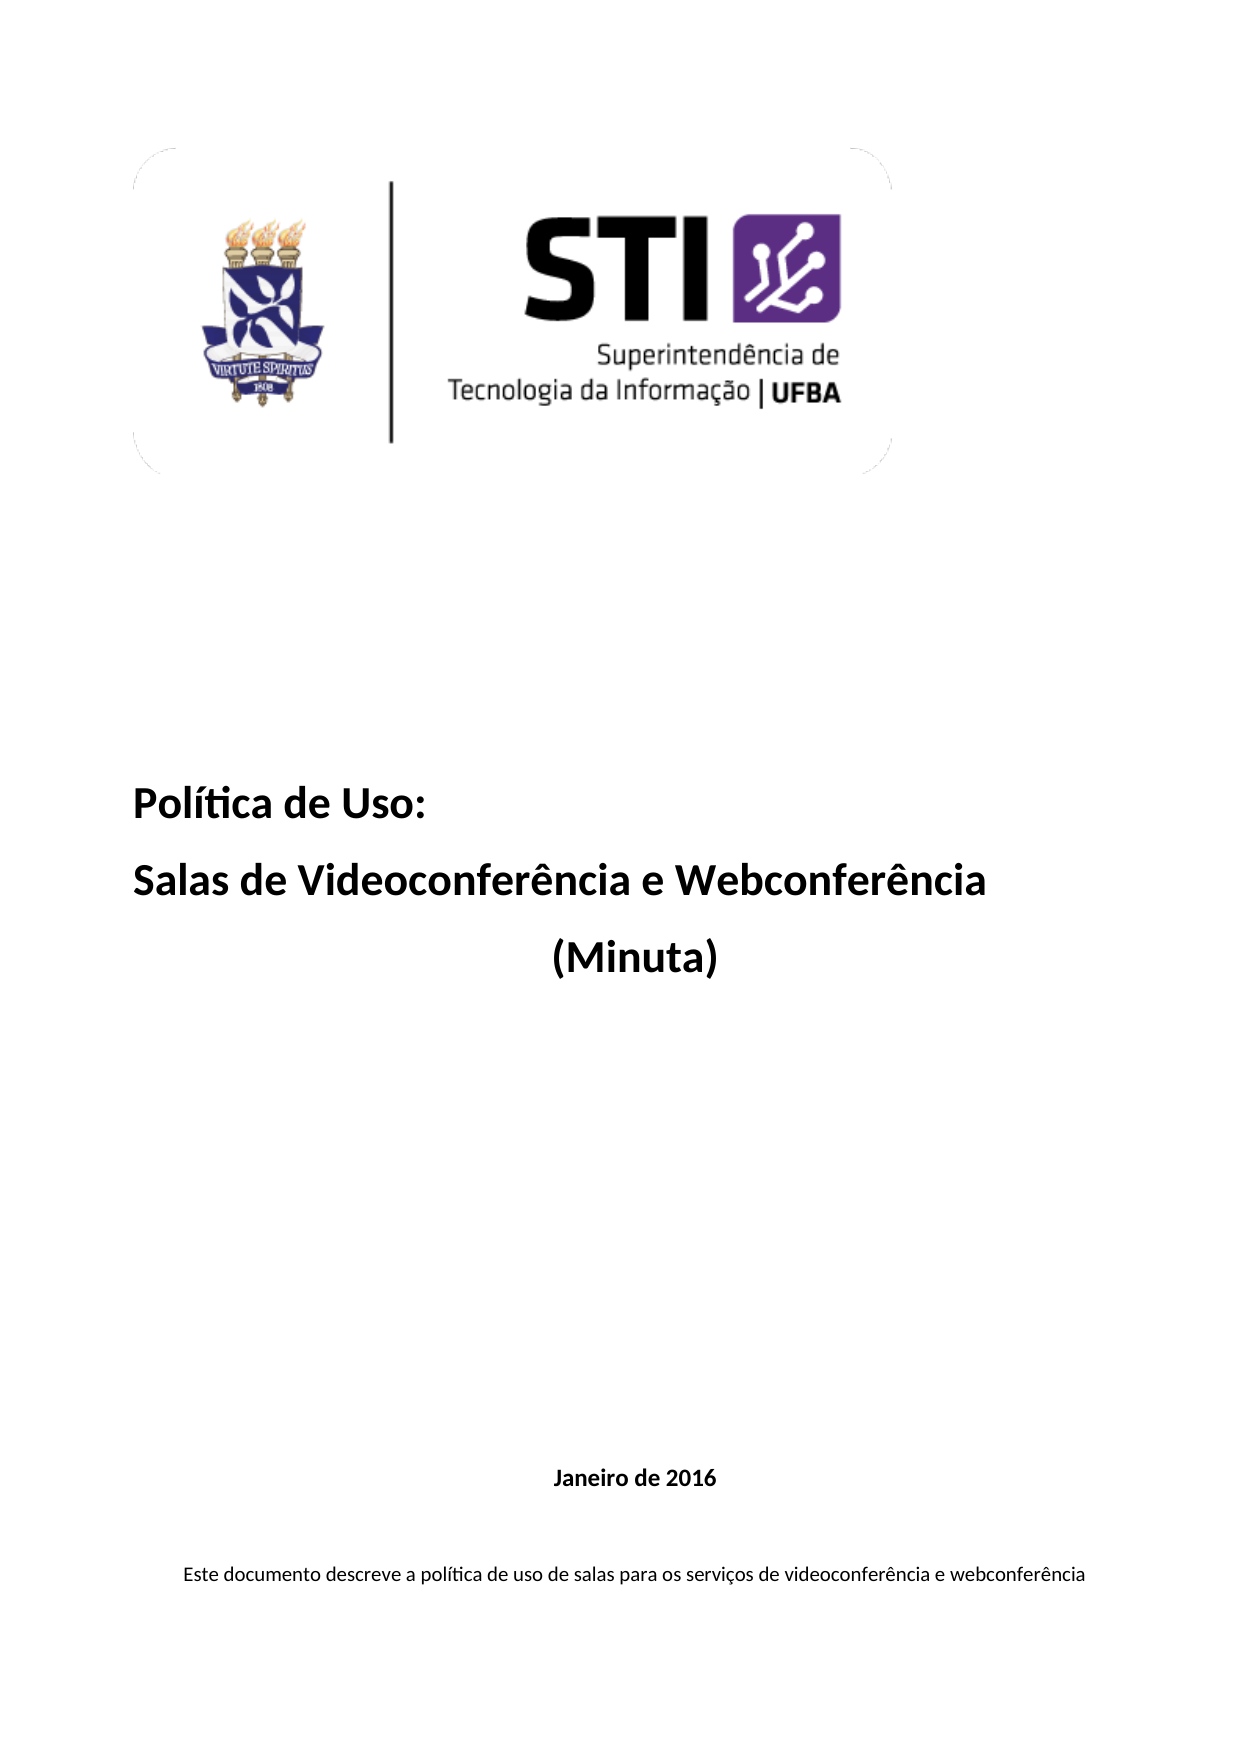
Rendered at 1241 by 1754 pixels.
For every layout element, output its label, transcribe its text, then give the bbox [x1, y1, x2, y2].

text Salas de Videoconferência e Webconferência [133, 851, 1137, 907]
text Política de Uso: [133, 774, 1137, 830]
text Este documento descreve a política de uso de salas para os serviços de videoconferência e webconferência [133, 1561, 1137, 1587]
picture [132, 147, 893, 475]
text Janeiro de 2016 [133, 1462, 1137, 1493]
text (Minuta) [133, 928, 1137, 984]
